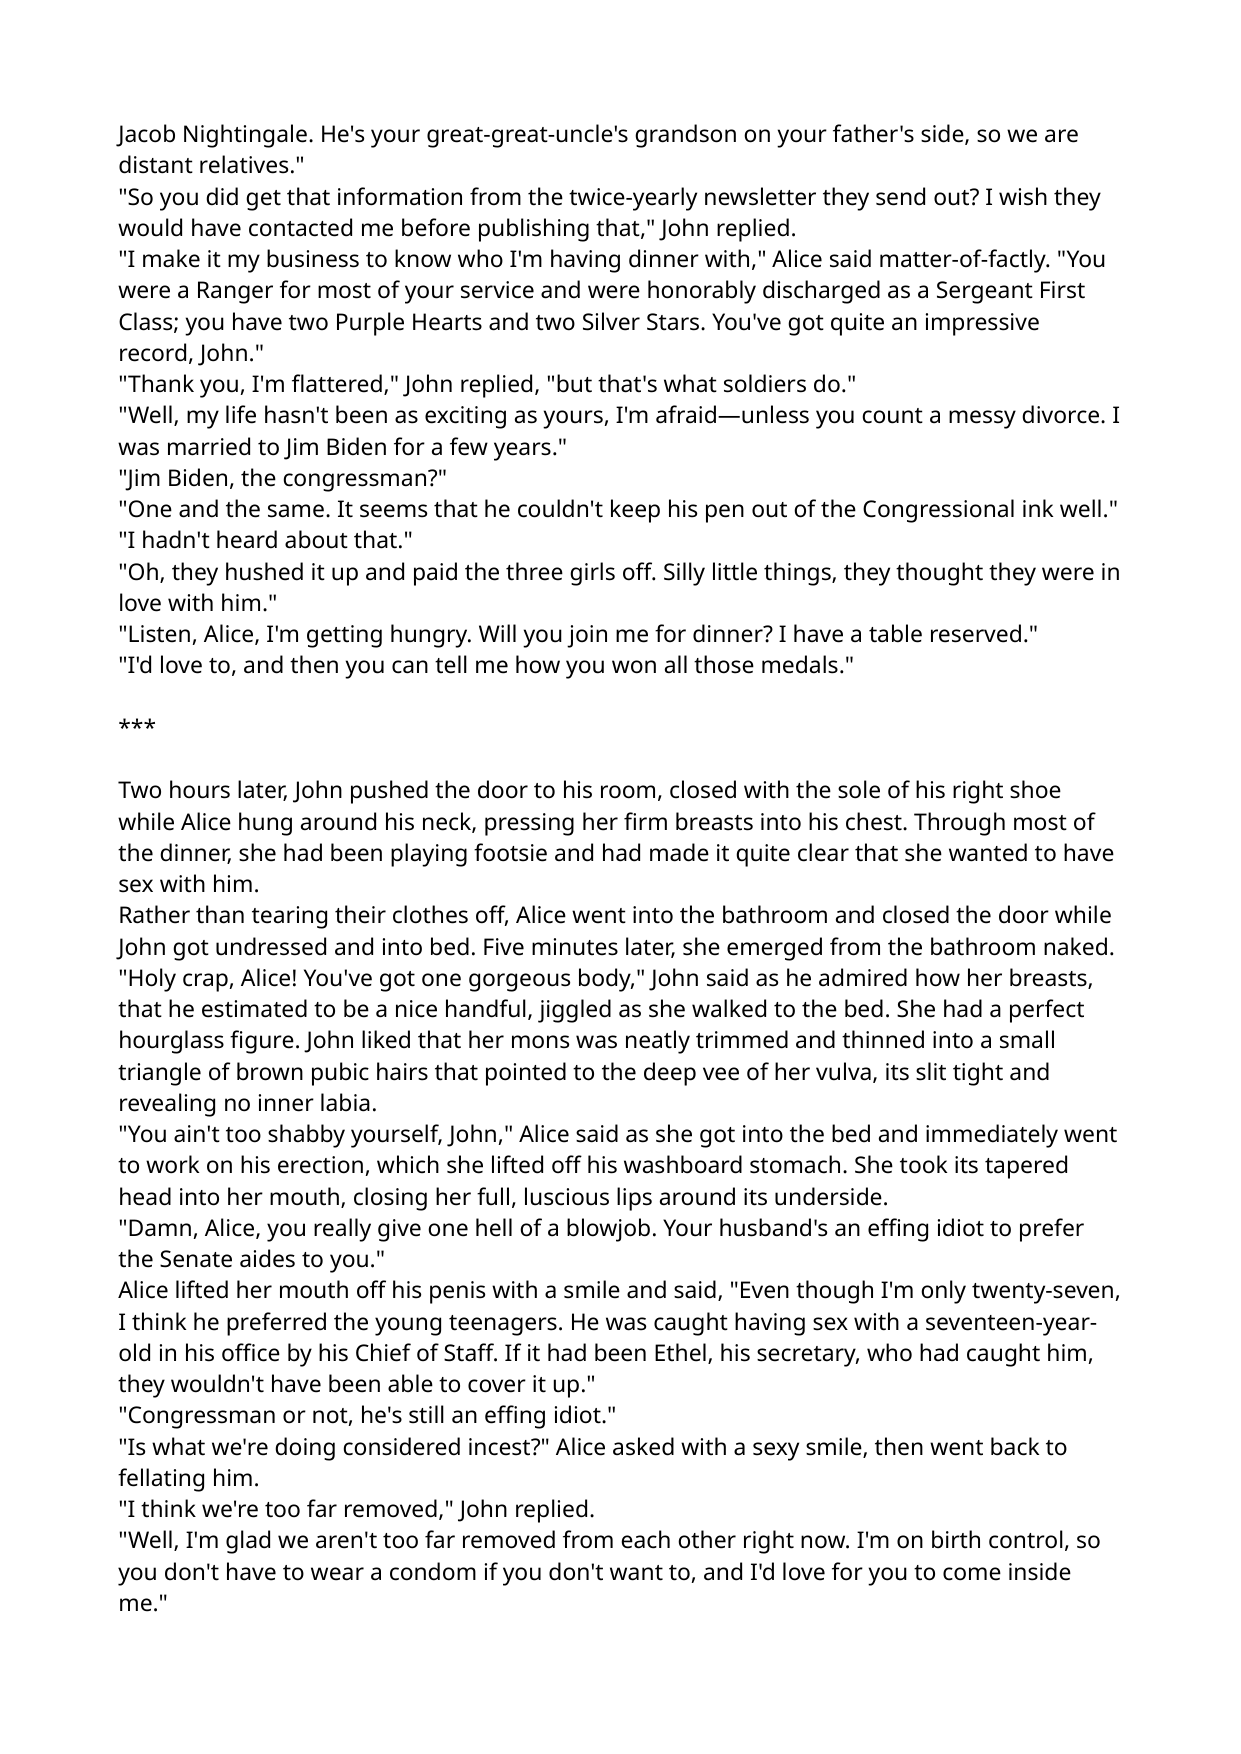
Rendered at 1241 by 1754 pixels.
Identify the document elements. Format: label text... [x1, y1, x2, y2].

text "Jim Biden, the congressman?" [118, 462, 1122, 493]
text "Oh, they hushed it up and paid the three girls off. Silly little things, they thought they were in love with him." [118, 556, 1122, 618]
text "Is what we're doing considered incest?" Alice asked with a sexy smile, then went back to fellating him. [118, 1431, 1122, 1493]
text Alice lifted her mouth off his penis with a smile and said, "Even though I'm only twenty-seven, I think he preferred the young teenagers. He was caught having sex with a seventeen-year-old in his office by his Chief of Staff. If it had been Ethel, his secretary, who had caught him, they wouldn't have been able to cover it up." [118, 1274, 1122, 1399]
text "Well, my life hasn't been as exciting as yours, I'm afraid—unless you count a messy divorce. I was married to Jim Biden for a few years." [118, 399, 1122, 462]
text "You ain't too shabby yourself, John," Alice said as she got into the bed and immediately went to work on his erection, which she lifted off his washboard stomach. She took its tapered head into her mouth, closing her full, luscious lips around its underside. [118, 1118, 1122, 1212]
text "Well, I'm glad we aren't too far removed from each other right now. I'm on birth control, so you don't have to wear a condom if you don't want to, and I'd love for you to come inside me." [118, 1524, 1122, 1618]
text "Damn, Alice, you really give one hell of a blowjob. Your husband's an effing idiot to prefer the Senate aides to you." [118, 1212, 1122, 1274]
text Rather than tearing their clothes off, Alice went into the bathroom and closed the door while John got undressed and into bed. Five minutes later, she emerged from the bathroom naked. [118, 899, 1122, 962]
text "I hadn't heard about that." [118, 524, 1122, 556]
text "One and the same. It seems that he couldn't keep his pen out of the Congressional ink well." [118, 493, 1122, 524]
text "Listen, Alice, I'm getting hungry. Will you join me for dinner? I have a table reserved." [118, 618, 1122, 649]
text "I think we're too far removed," John replied. [118, 1493, 1122, 1524]
text *** [118, 712, 1122, 743]
text "I make it my business to know who I'm having dinner with," Alice said matter-of-factly. "You were a Ranger for most of your service and were honorably discharged as a Sergeant First Class; you have two Purple Hearts and two Silver Stars. You've got quite an impressive record, John." [118, 243, 1122, 368]
text Two hours later, John pushed the door to his room, closed with the sole of his right shoe while Alice hung around his neck, pressing her firm breasts into his chest. Through most of the dinner, she had been playing footsie and had made it quite clear that she wanted to have sex with him. [118, 774, 1122, 899]
text "Holy crap, Alice! You've got one gorgeous body," John said as he admired how her breasts, that he estimated to be a nice handful, jiggled as she walked to the bed. She had a perfect hourglass figure. John liked that her mons was neatly trimmed and thinned into a small triangle of brown pubic hairs that pointed to the deep vee of her vulva, its slit tight and revealing no inner labia. [118, 962, 1122, 1118]
text "I'd love to, and then you can tell me how you won all those medals." [118, 649, 1122, 681]
text "Congressman or not, he's still an effing idiot." [118, 1399, 1122, 1431]
text "So you did get that information from the twice-yearly newsletter they send out? I wish they would have contacted me before publishing that," John replied. [118, 181, 1122, 243]
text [118, 118, 1122, 181]
text "Thank you, I'm flattered," John replied, "but that's what soldiers do." [118, 368, 1122, 399]
